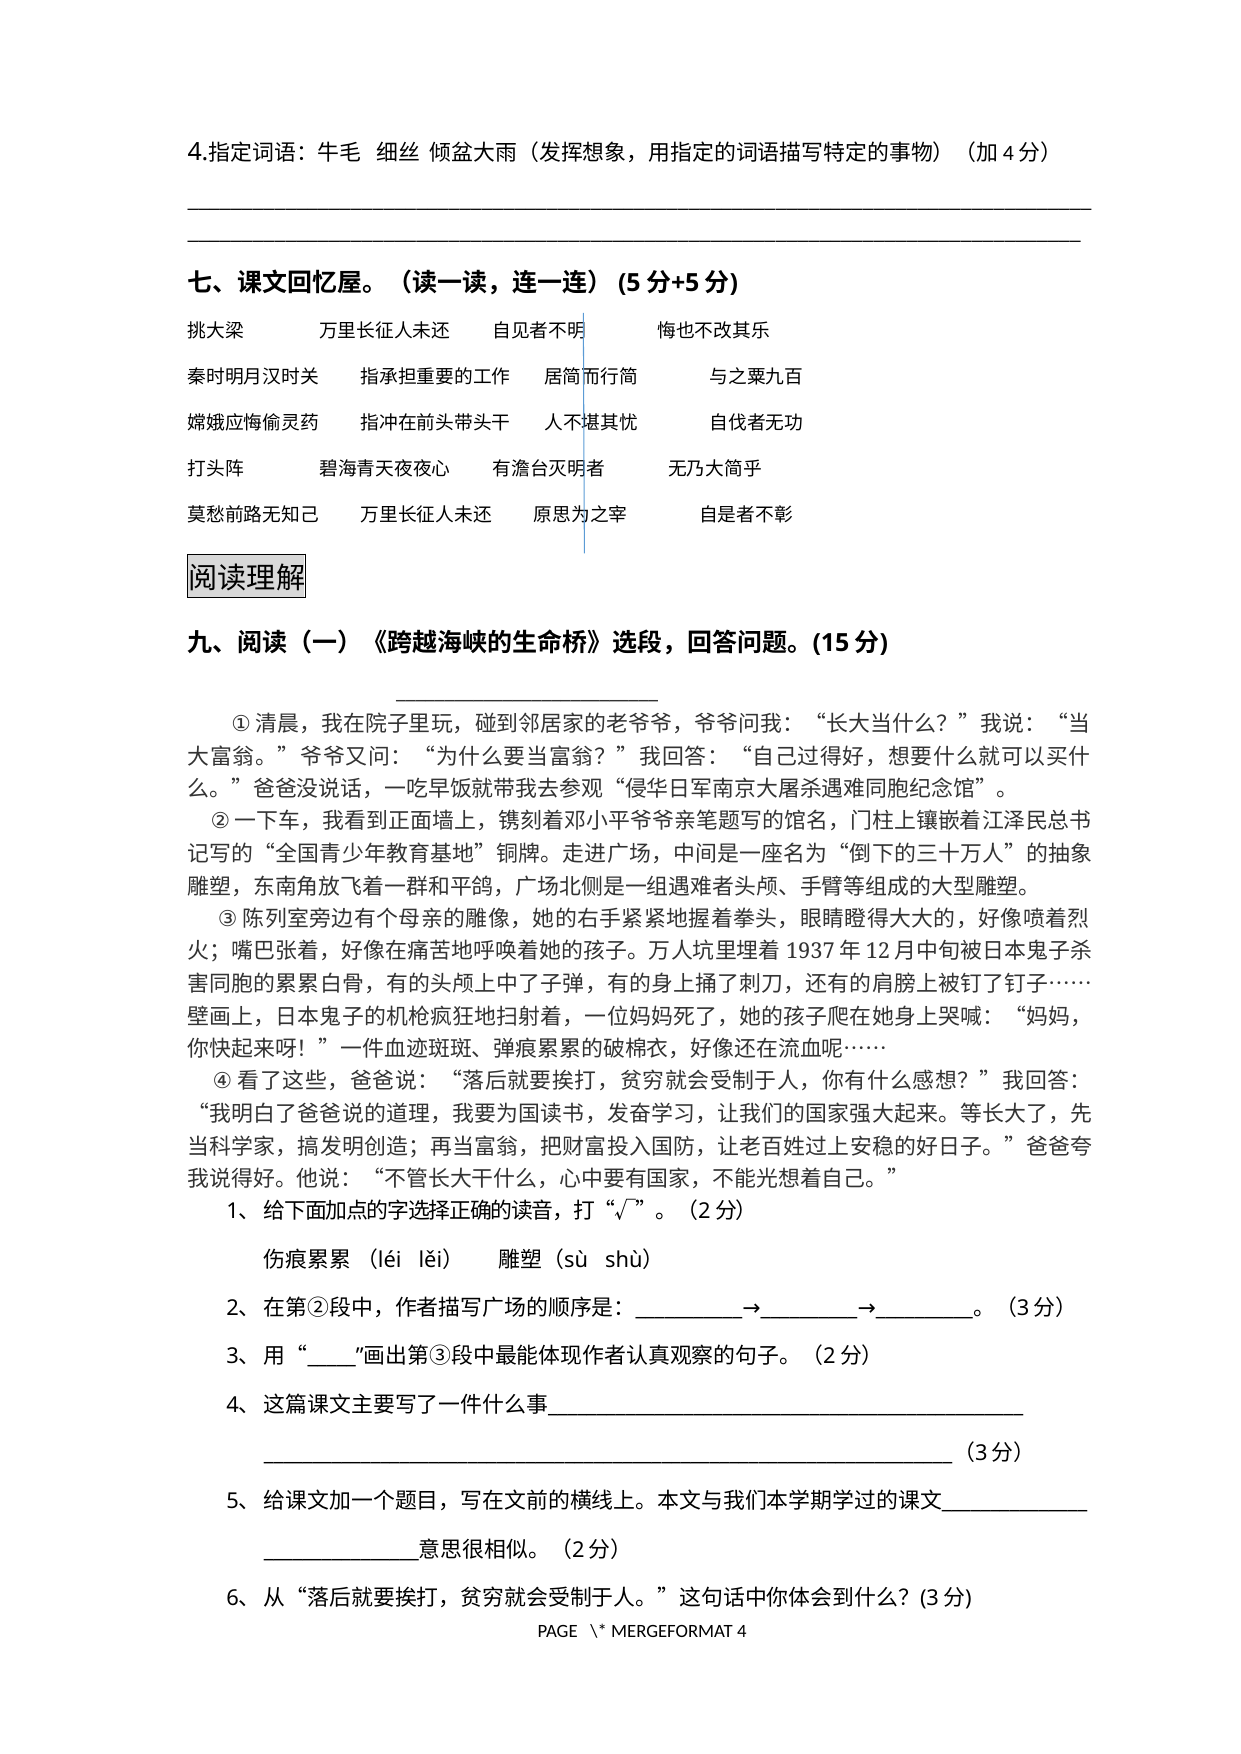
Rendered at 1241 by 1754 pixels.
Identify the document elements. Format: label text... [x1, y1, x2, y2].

text 莫愁前路无知己 万里长征人未还 原思为之宰 自是者不彰 [585, 497, 1092, 530]
text 阅读理解 [187, 543, 1092, 608]
text 秦时明月汉时关 指承担重要的工作 居简而行简 与之粟九百 [187, 359, 583, 392]
list ________________意思很相似。（2分） [263, 1532, 1092, 1564]
list 在第②段中，作者描写广场的顺序是：___________→__________→__________。（3分） [226, 1290, 1092, 1322]
list 用“_____”画出第③段中最能体现作者认真观察的句子。（2分） [226, 1338, 1092, 1371]
text 打头阵 碧海青天夜夜心 有澹台灭明者 无乃大简乎 [187, 451, 583, 484]
text _______________________________________________________________________（3分） [187, 1435, 1092, 1467]
text 九、阅读（一）《跨越海峡的生命桥》选段，回答问题。(15分) [187, 608, 1092, 673]
text 七、课文回忆屋。（读一读，连一连） (5分+5分) [187, 248, 1092, 313]
list 给下面加点的字选择正确的读音，打“√”。（2分） [226, 1193, 1092, 1226]
text 嫦娥应悔偷灵药 指冲在前头带头干 人不堪其忧 自伐者无功 [187, 405, 583, 438]
text ___________________________ [187, 673, 1092, 706]
text 嫦娥应悔偷灵药 指冲在前头带头干 人不堪其忧 自伐者无功 [585, 405, 1092, 438]
list 伤痕累累 （léi lěi） 雕塑（sù shù） [263, 1242, 1092, 1274]
text 莫愁前路无知己 万里长征人未还 原思为之宰 自是者不彰 [187, 497, 583, 530]
list 给课文加一个题目，写在文前的横线上。本文与我们本学期学过的课文_______________ [226, 1483, 1092, 1516]
list 从“落后就要挨打，贫穷就会受制于人。”这句话中你体会到什么？(3分) [226, 1580, 1092, 1612]
text 挑大梁 万里长征人未还 自见者不明 悔也不改其乐 [187, 313, 582, 346]
text 打头阵 碧海青天夜夜心 有澹台灭明者 无乃大简乎 [585, 451, 1092, 484]
list 这篇课文主要写了一件什么事_________________________________________________ [226, 1387, 1092, 1419]
text _____________________________________________________________________________________________________________________________________________________________________ [187, 183, 1092, 248]
text 4.指定词语：牛毛 细丝 倾盆大雨（发挥想象，用指定的词语描写特定的事物）（加4分） [187, 118, 1092, 183]
text 秦时明月汉时关 指承担重要的工作 居简而行简 与之粟九百 [585, 359, 1092, 392]
text 挑大梁 万里长征人未还 自见者不明 悔也不改其乐 [584, 313, 1092, 346]
